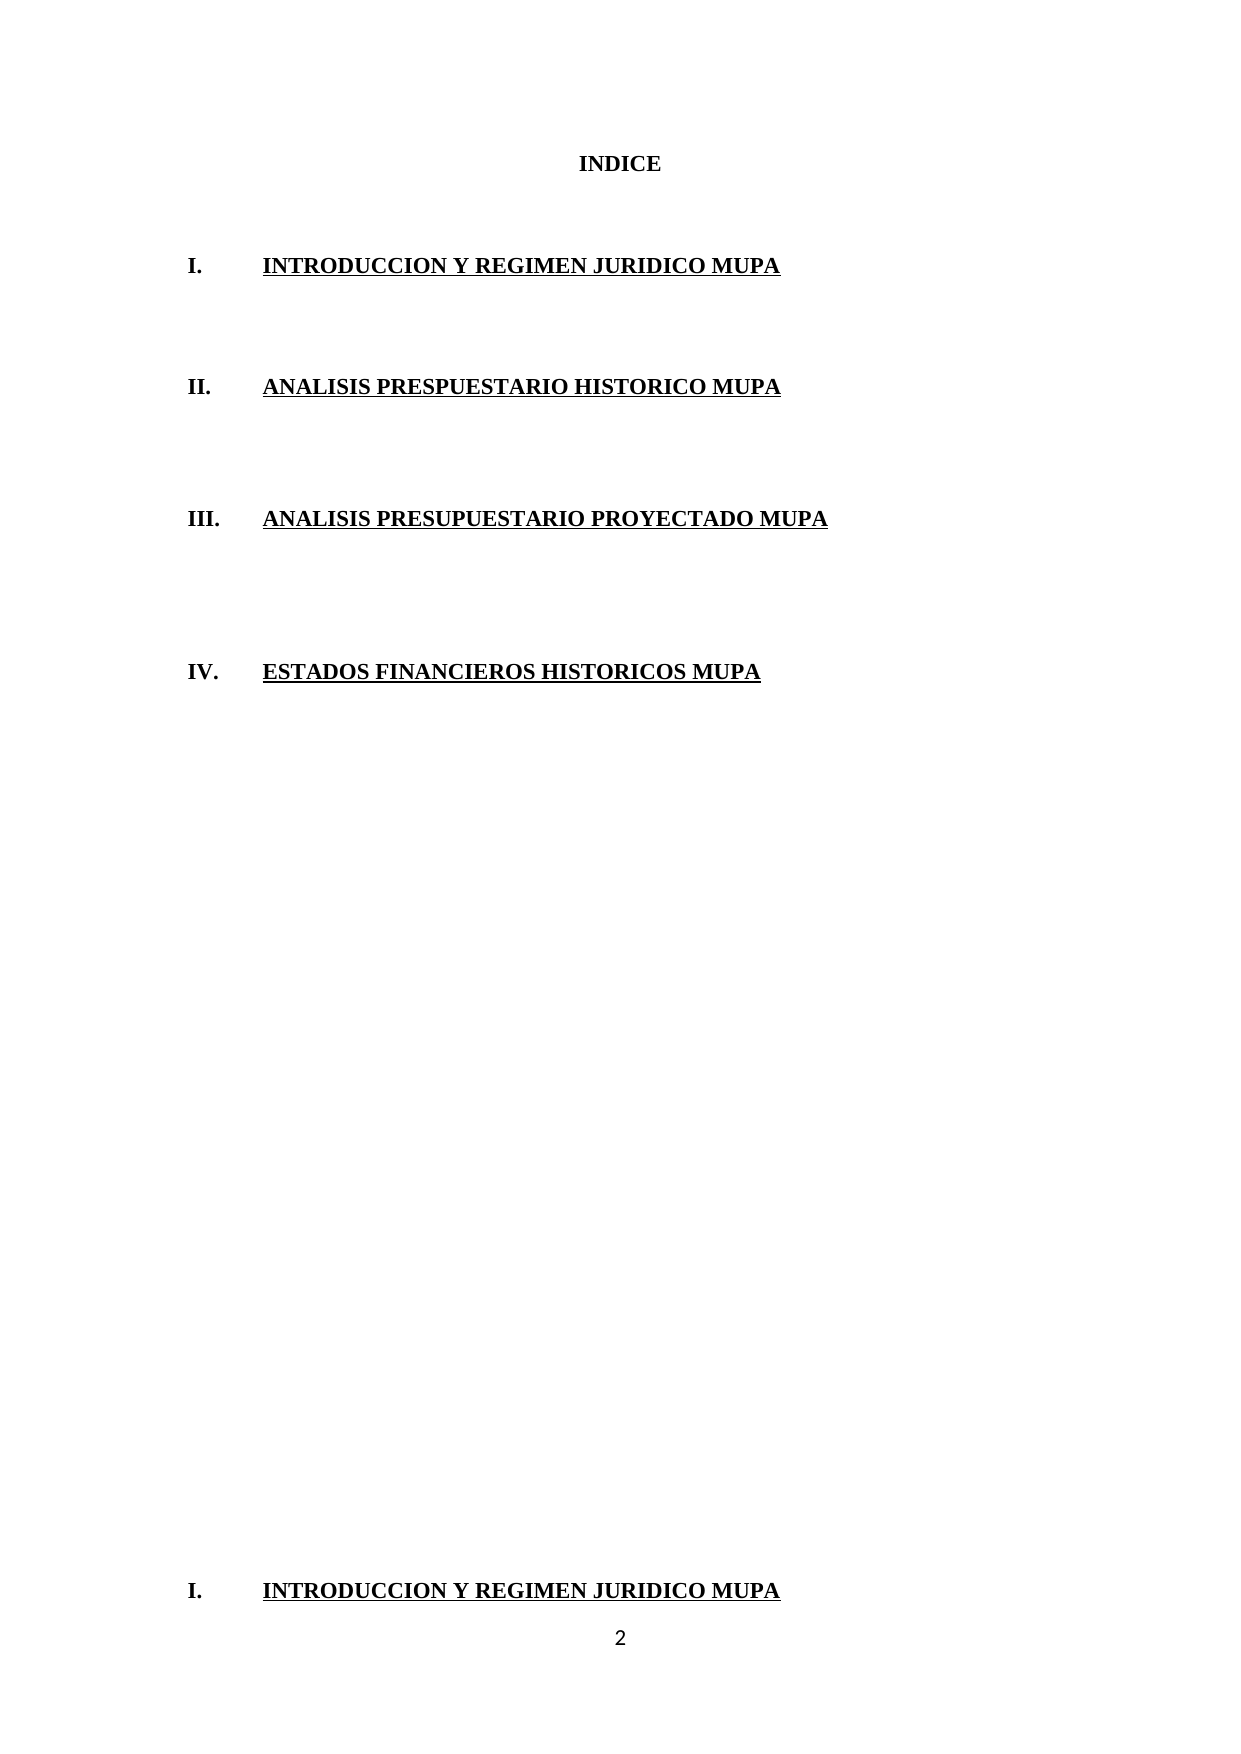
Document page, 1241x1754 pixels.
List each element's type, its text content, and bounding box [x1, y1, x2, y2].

list ESTADOS FINANCIEROS HISTORICOS MUPA [187, 658, 1090, 685]
list ANALISIS PRESPUESTARIO HISTORICO MUPA [187, 373, 1090, 399]
list ANALISIS PRESUPUESTARIO PROYECTADO MUPA [187, 505, 1090, 532]
list INTRODUCCION Y REGIMEN JURIDICO MUPA [187, 1577, 1090, 1603]
text INDICE [150, 150, 1090, 176]
list INTRODUCCION Y REGIMEN JURIDICO MUPA [187, 252, 1090, 278]
